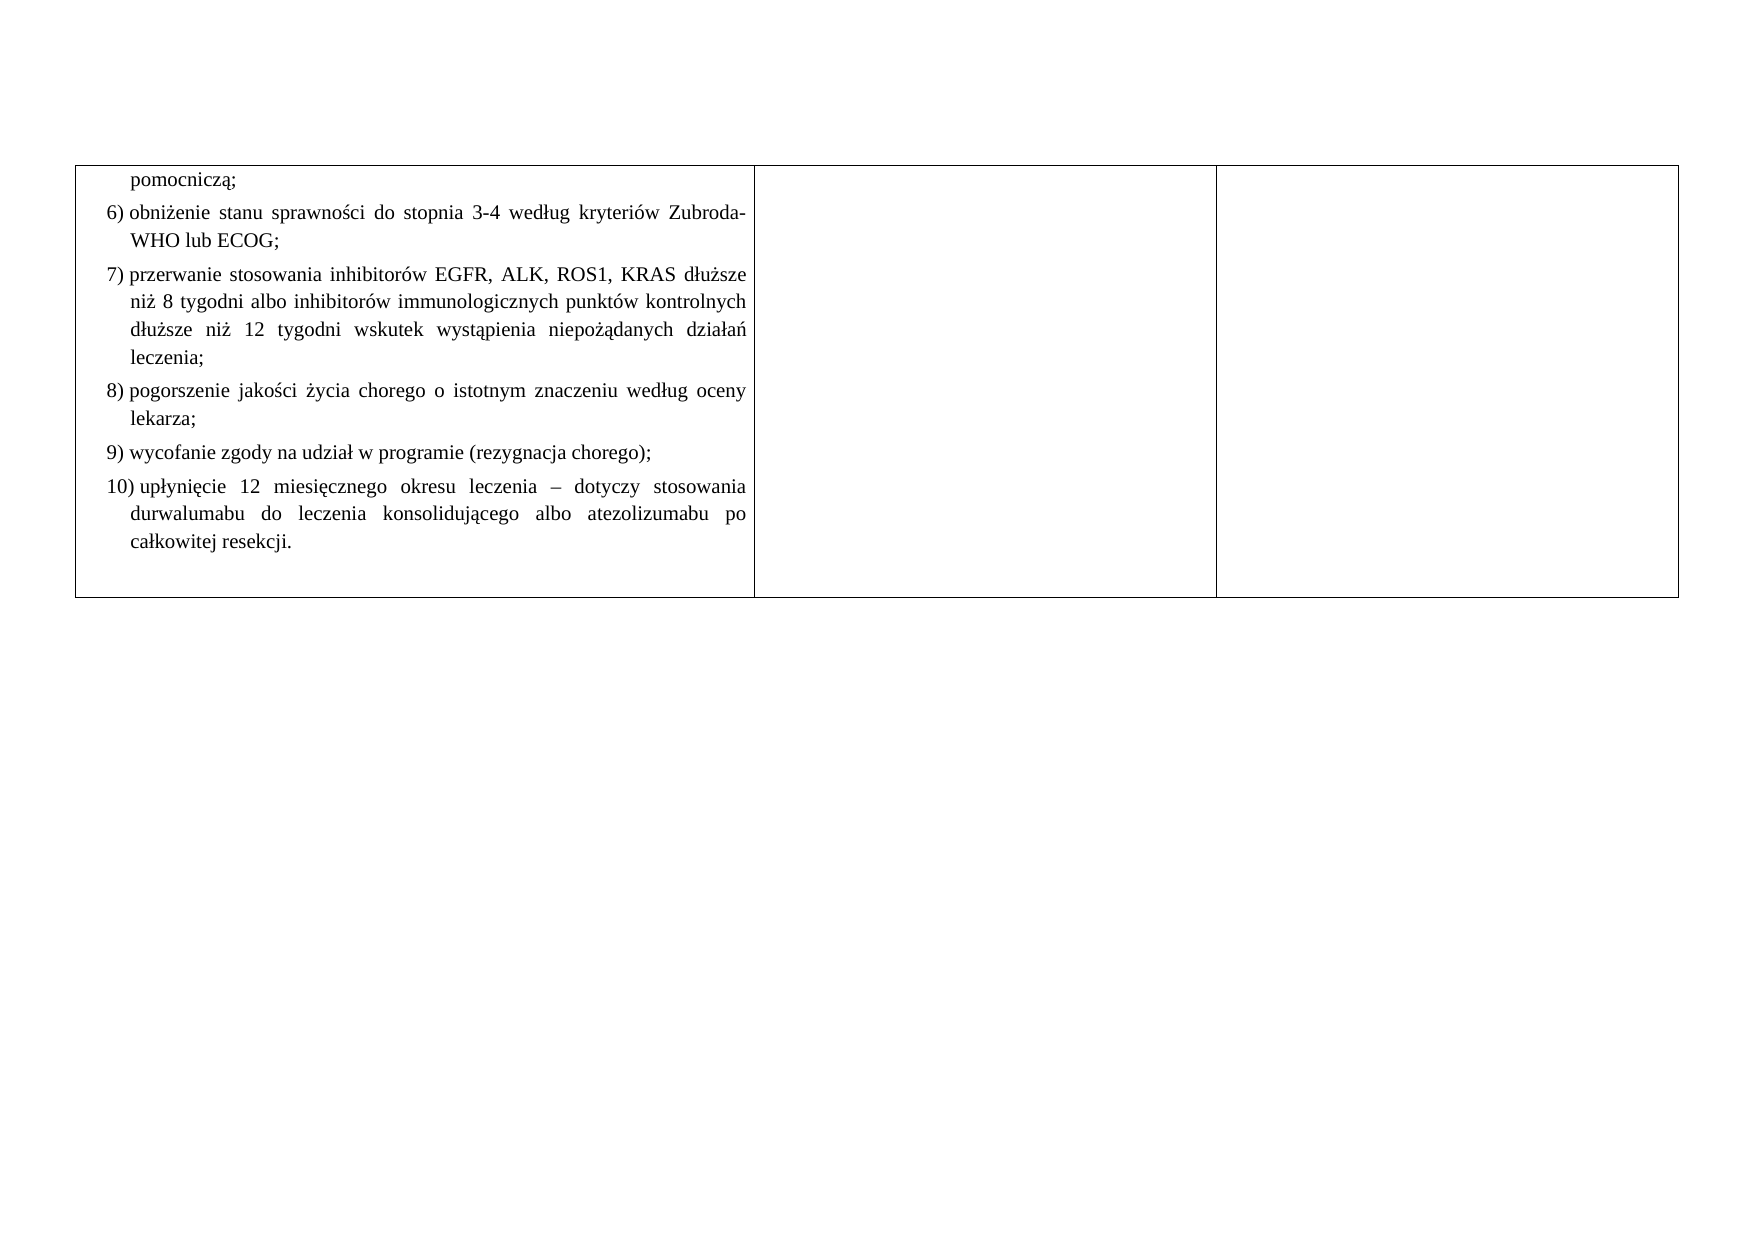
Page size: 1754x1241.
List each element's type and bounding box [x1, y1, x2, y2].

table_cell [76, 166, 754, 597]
table_cell [1217, 166, 1678, 597]
table_cell [755, 166, 1216, 597]
